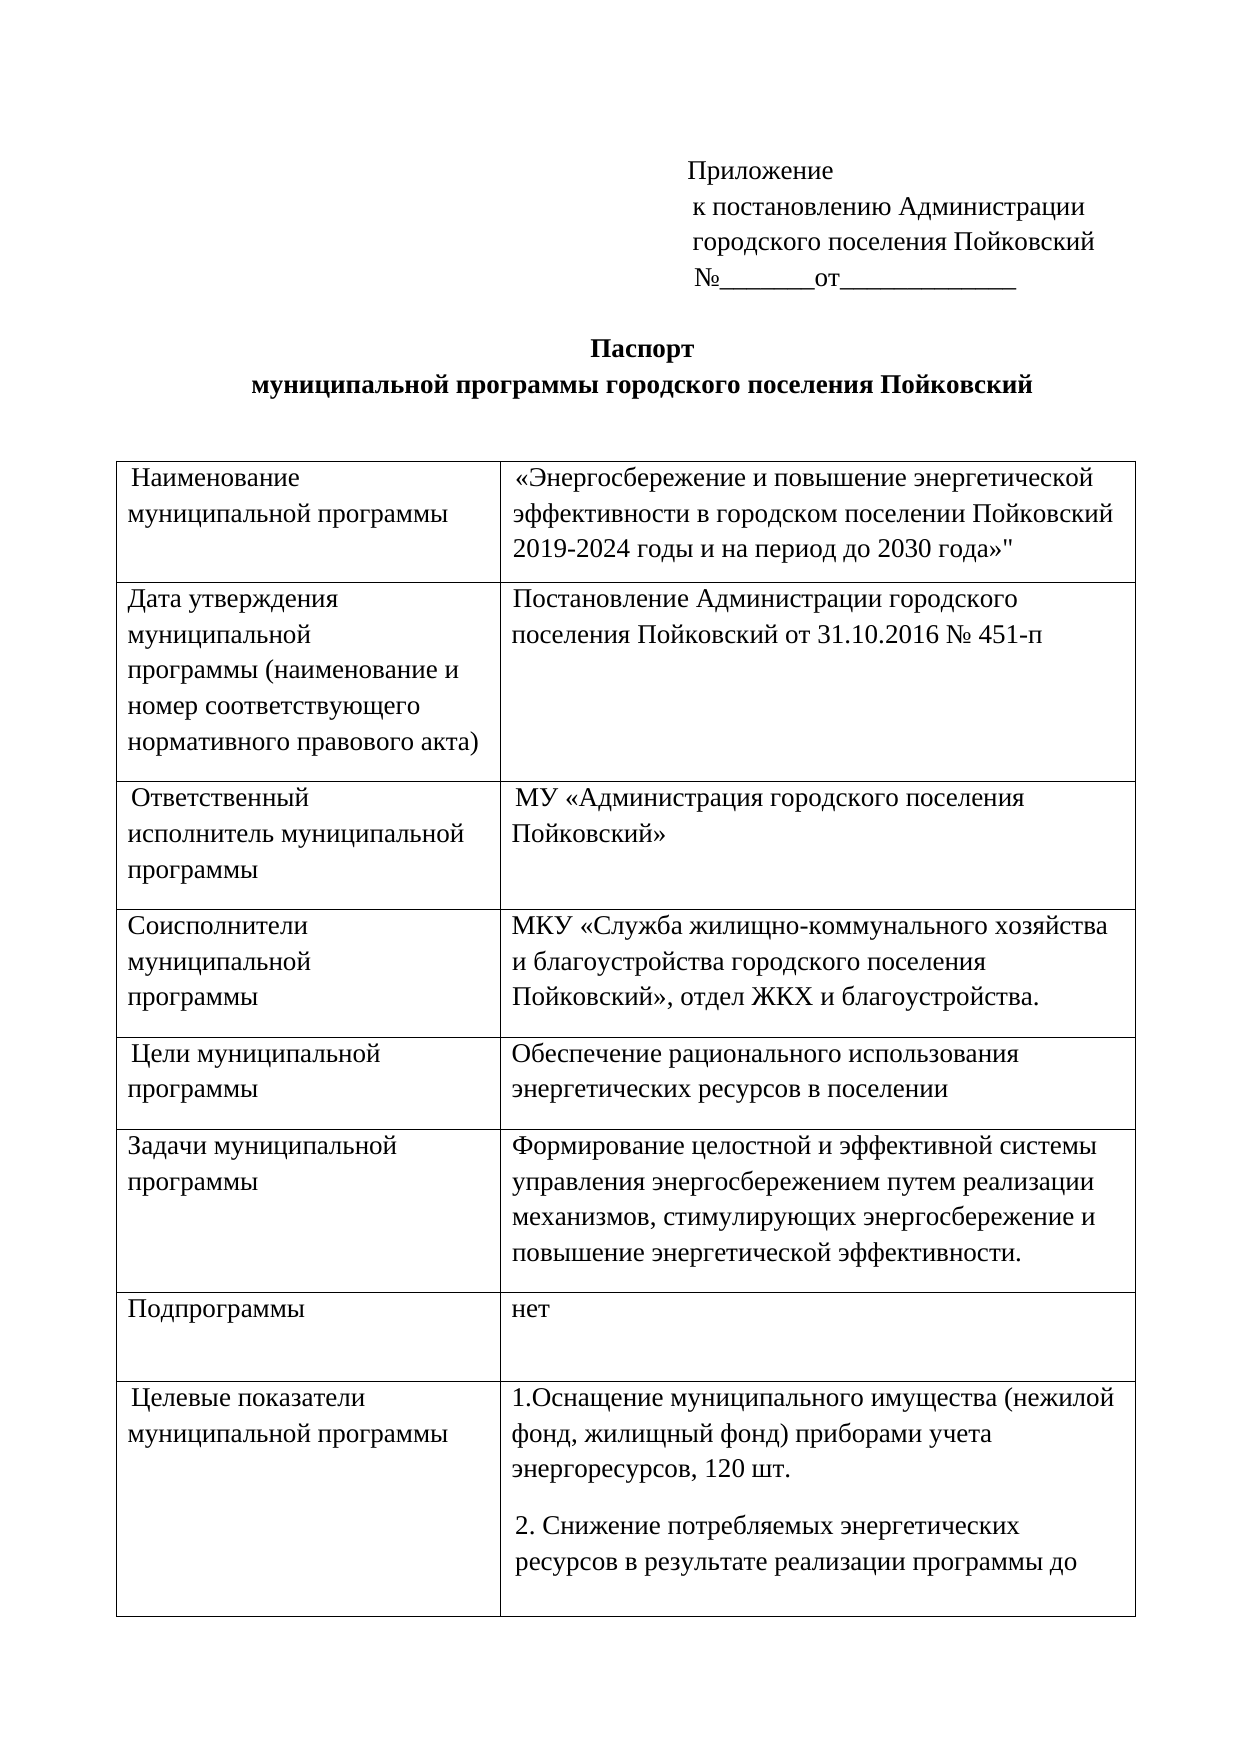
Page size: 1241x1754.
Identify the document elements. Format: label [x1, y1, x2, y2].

table_header [90, 118, 1194, 1617]
